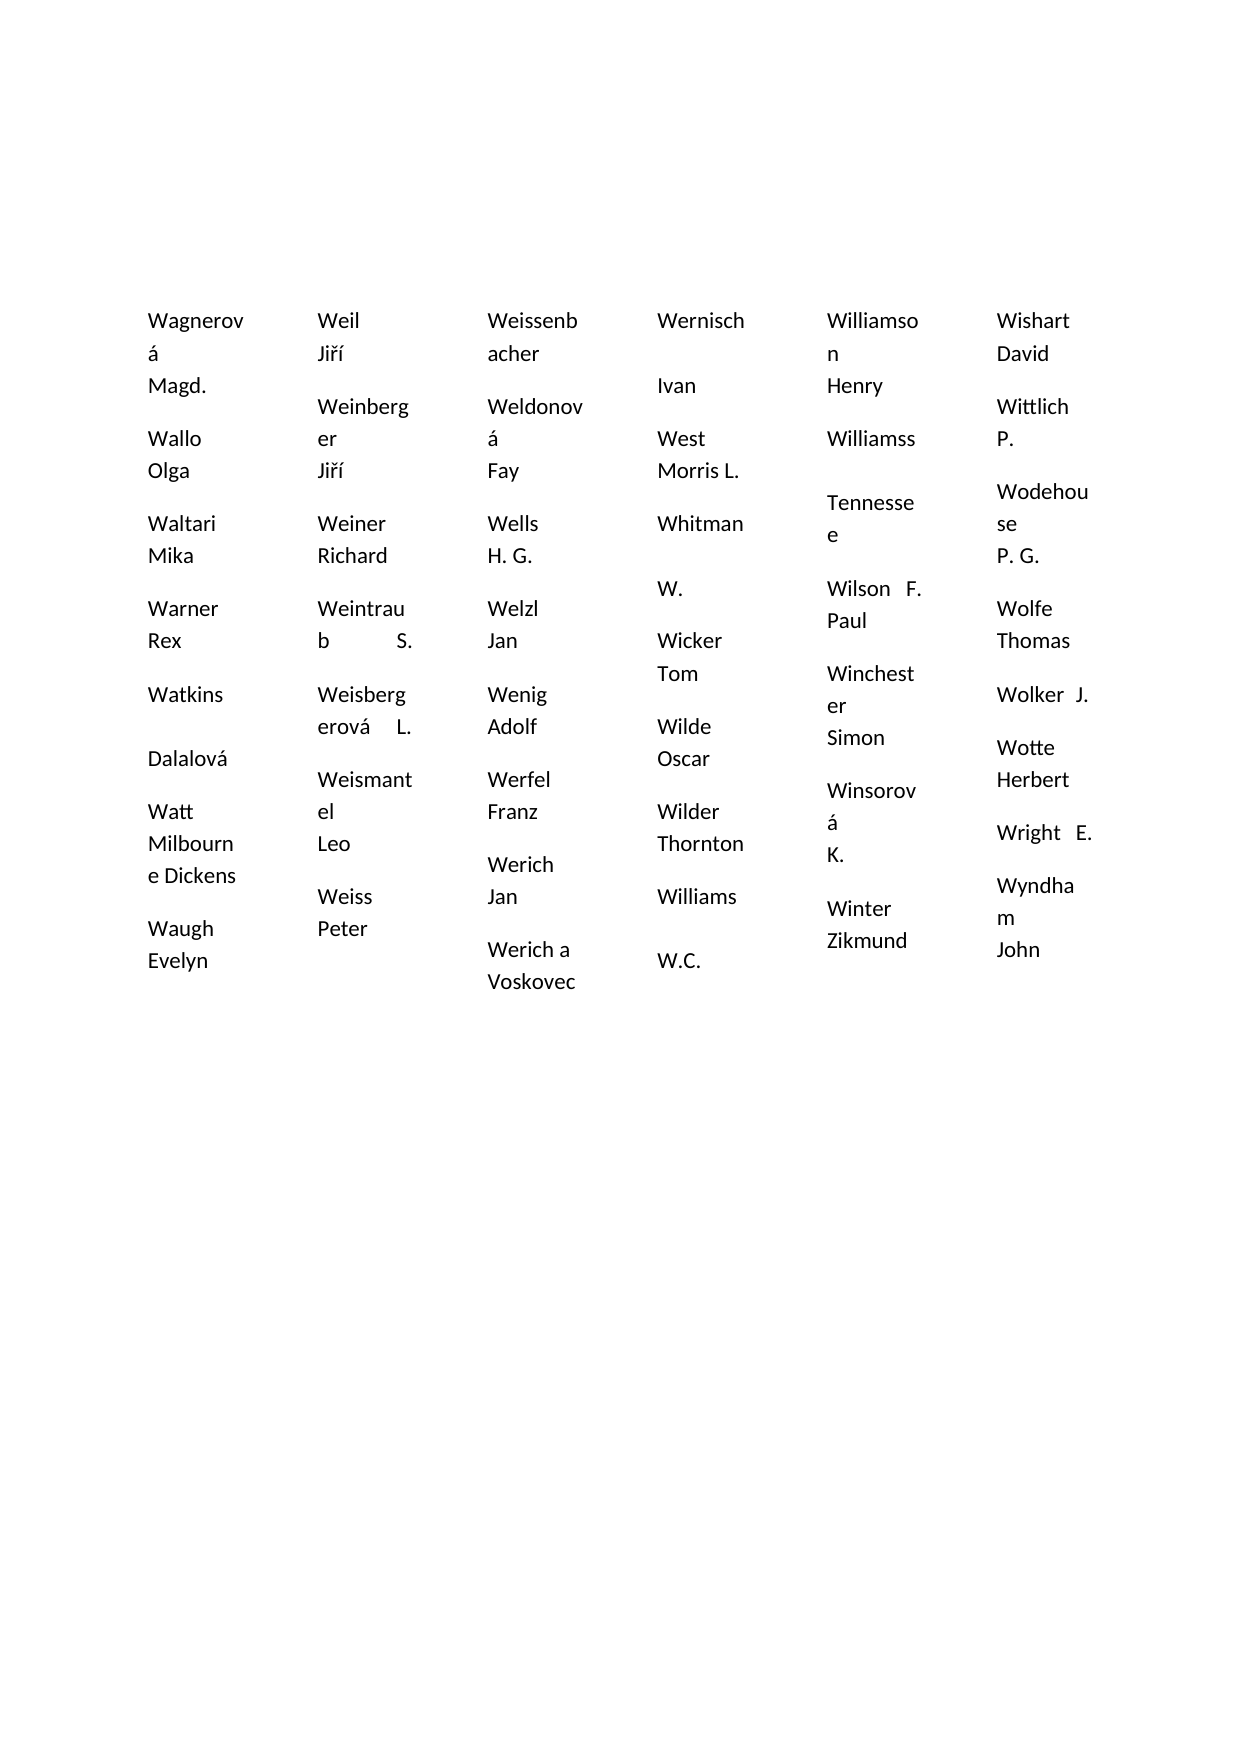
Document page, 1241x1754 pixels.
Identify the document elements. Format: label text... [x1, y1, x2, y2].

text Weinberger Jiří [317, 392, 413, 484]
text Weiner Richard [317, 509, 413, 569]
text Williamss Tennessee [827, 424, 923, 549]
text Waugh Evelyn [148, 914, 244, 975]
text Wells H. G. [487, 509, 583, 569]
text Whitman W. [657, 509, 753, 602]
text Wright E. [997, 818, 1093, 846]
text Wicker Tom [657, 627, 753, 687]
text Winchester Simon [827, 659, 923, 751]
text Wishart David [997, 307, 1093, 367]
text Wilson F. Paul [827, 574, 923, 634]
text Weil Jiří [317, 307, 413, 367]
text Wodehouse P. G. [997, 477, 1093, 569]
text Williams W.C. [657, 882, 753, 975]
text Watkins Dalalová [148, 680, 244, 772]
text Werfel Franz [487, 765, 583, 825]
text Waltari Mika [148, 509, 244, 569]
text Wotte Herbert [997, 733, 1093, 793]
text Weisbergerová L. [317, 680, 413, 740]
text Werich a Voskovec [487, 935, 583, 996]
text Weismantel Leo [317, 765, 413, 857]
text Wilder Thornton [657, 797, 753, 857]
text Weiss Peter [317, 882, 413, 942]
text Winter Zikmund [827, 894, 923, 954]
text Winsorová K. [827, 776, 923, 869]
text Warner Rex [148, 594, 244, 655]
text Weissenbacher [487, 307, 583, 367]
text Wallo Olga [148, 424, 244, 484]
text Weintraub S. [317, 594, 413, 655]
text West Morris L. [657, 424, 753, 484]
text Wolker J. [997, 680, 1093, 708]
text Watt Milbourne Dickens [148, 797, 244, 889]
text Werich Jan [487, 850, 583, 910]
text Williamson Henry [827, 307, 923, 399]
text Welzl Jan [487, 594, 583, 655]
text Wilde Oscar [657, 712, 753, 772]
text Weldonová Fay [487, 392, 583, 484]
text Wolfe Thomas [997, 594, 1093, 655]
text Wyndham John [997, 871, 1093, 963]
text Wittlich P. [997, 392, 1093, 452]
text Wernisch Ivan [657, 307, 753, 399]
text Wenig Adolf [487, 680, 583, 740]
text Wagnerová Magd. [148, 307, 244, 399]
